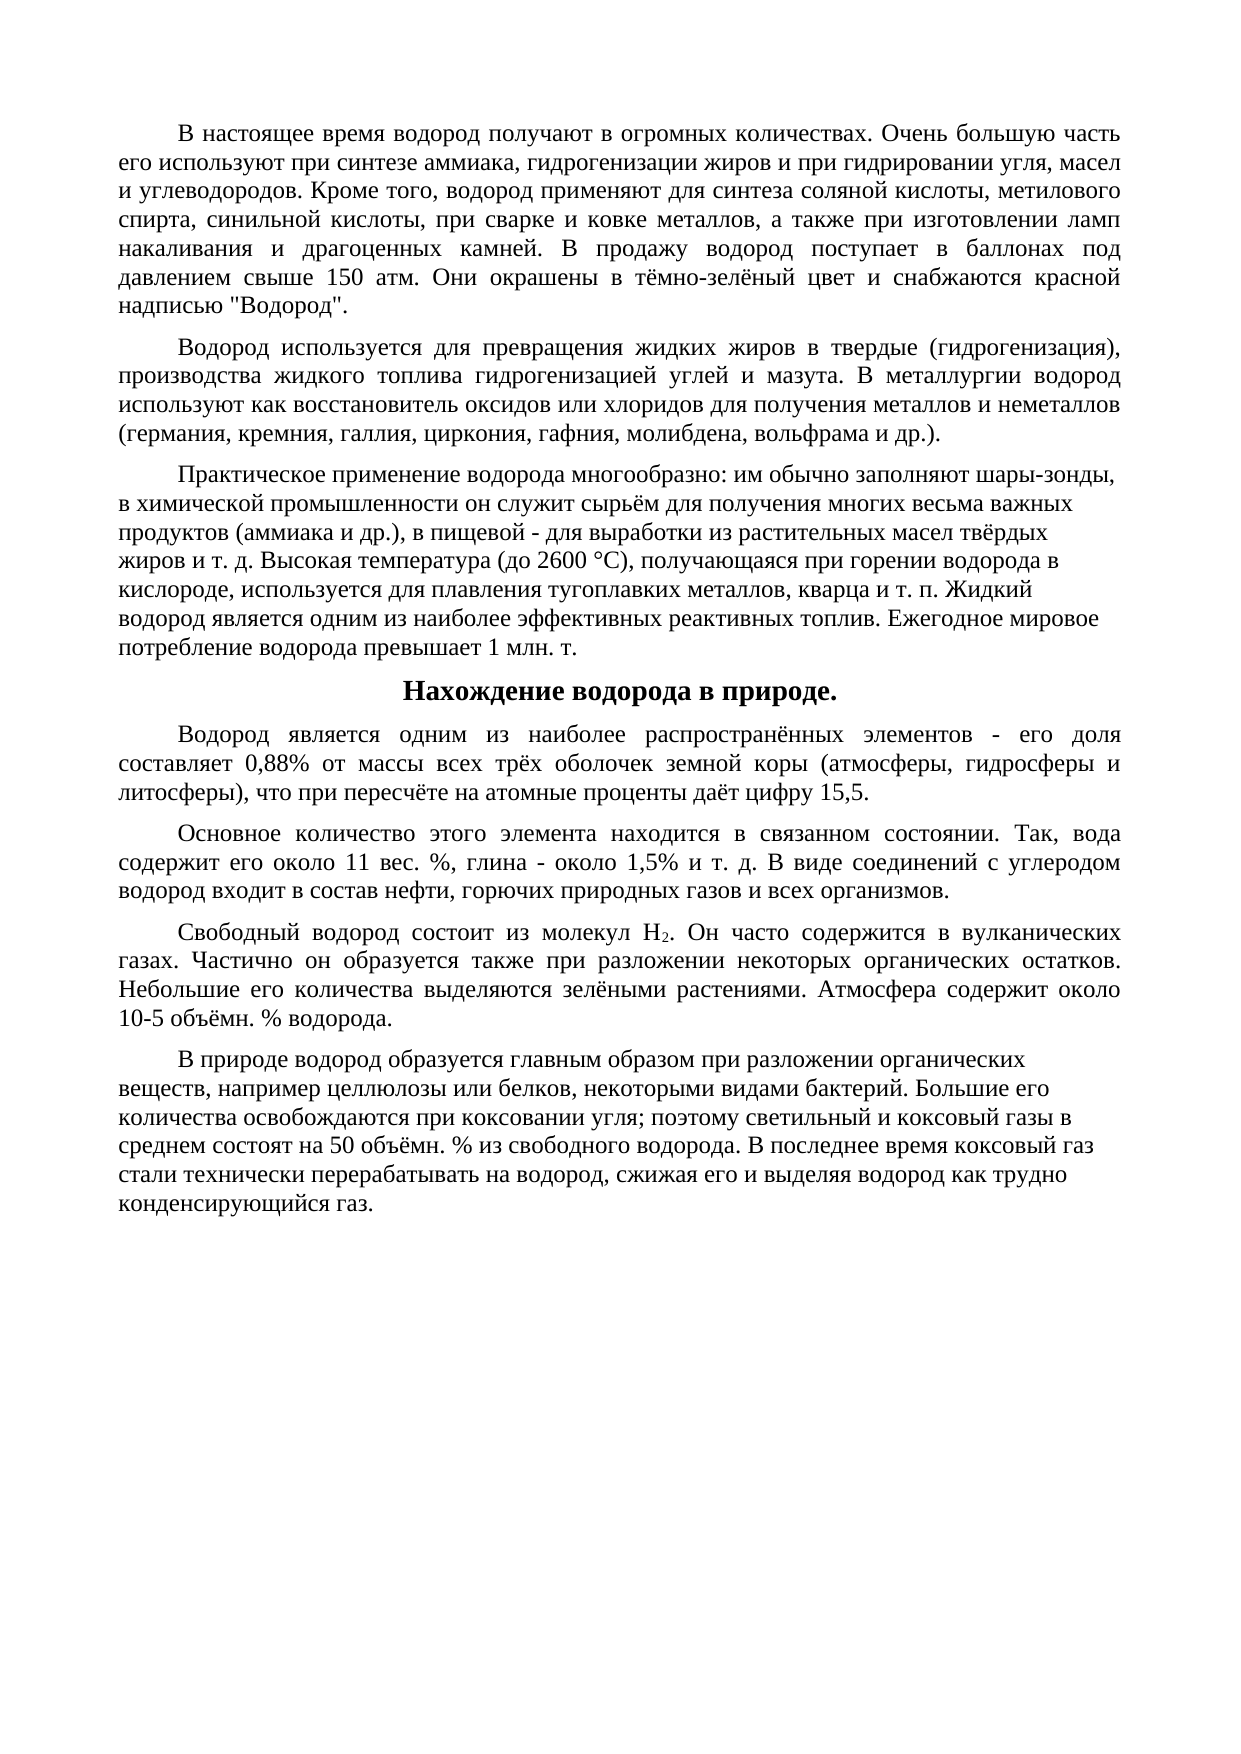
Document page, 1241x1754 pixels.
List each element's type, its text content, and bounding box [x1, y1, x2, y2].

text Водород используется для превращения жидких жиров в твердые (гидрогенизация), производства жидкого топлива гидрогенизацией углей и мазута. В металлургии водород используют как восстановитель оксидов или хлоридов для получения металлов и неметаллов (германия, кремния, галлия, циркония, гафния, молибдена, вольфрама и др.). [118, 332, 1122, 447]
text Основное количество этого элемента находится в связанном состоянии. Так, вода содержит его около 11 вес. %, глина - около 1,5% и т. д. В виде соединений с углеродом водород входит в состав нефти, горючих природных газов и всех организмов. [118, 818, 1122, 904]
text В настоящее время водород получают в огромных количествах. Очень большую часть его используют при синтезе аммиака, гидрогенизации жиров и при гидрировании угля, масел и углеводородов. Кроме того, водород применяют для синтеза соляной кислоты, метилового спирта, синильной кислоты, при сварке и ковке металлов, а также при изготовлении ламп накаливания и драгоценных камней. В продажу водород поступает в баллонах под давлением свыше 150 атм. Они окрашены в тёмно-зелёный цвет и снабжаются красной надписью "Водород". [118, 118, 1122, 319]
text Нахождение водорода в природе. [118, 673, 1122, 707]
text Практическое применение водорода многообразно: им обычно заполняют шары-зонды, в химической промышленности он служит сырьём для получения многих весьма важных продуктов (аммиака и др.), в пищевой - для выработки из растительных масел твёрдых жиров и т. д. Высокая температура (до 2600 °С), получающаяся при горении водорода в кислороде, используется для плавления тугоплавких металлов, кварца и т. п. Жидкий водород является одним из наиболее эффективных реактивных топлив. Ежегодное мировое потребление водорода превышает 1 млн. т. [118, 459, 1122, 661]
text Свободный водород состоит из молекул Н2. Он часто содержится в вулканических газах. Частично он образуется также при разложении некоторых органических остатков. Небольшие его количества выделяются зелёными растениями. Атмосфера содержит около 10-5 объёмн. % водорода. [118, 917, 1122, 1032]
text В природе водород образуется главным образом при разложении органических веществ, например целлюлозы или белков, некоторыми видами бактерий. Большие его количества освобождаются при коксовании угля; поэтому светильный и коксовый газы в среднем состоят на 50 объёмн. % из свободного водорода. В последнее время коксовый газ стали технически перерабатывать на водород, сжижая его и выделяя водород как трудно конденсирующийся газ. [118, 1044, 1122, 1217]
text Водород является одним из наиболее распространённых элементов - его доля составляет 0,88% от массы всех трёх оболочек земной коры (атмосферы, гидросферы и литосферы), что при пересчёте на атомные проценты даёт цифру 15,5. [118, 719, 1122, 805]
